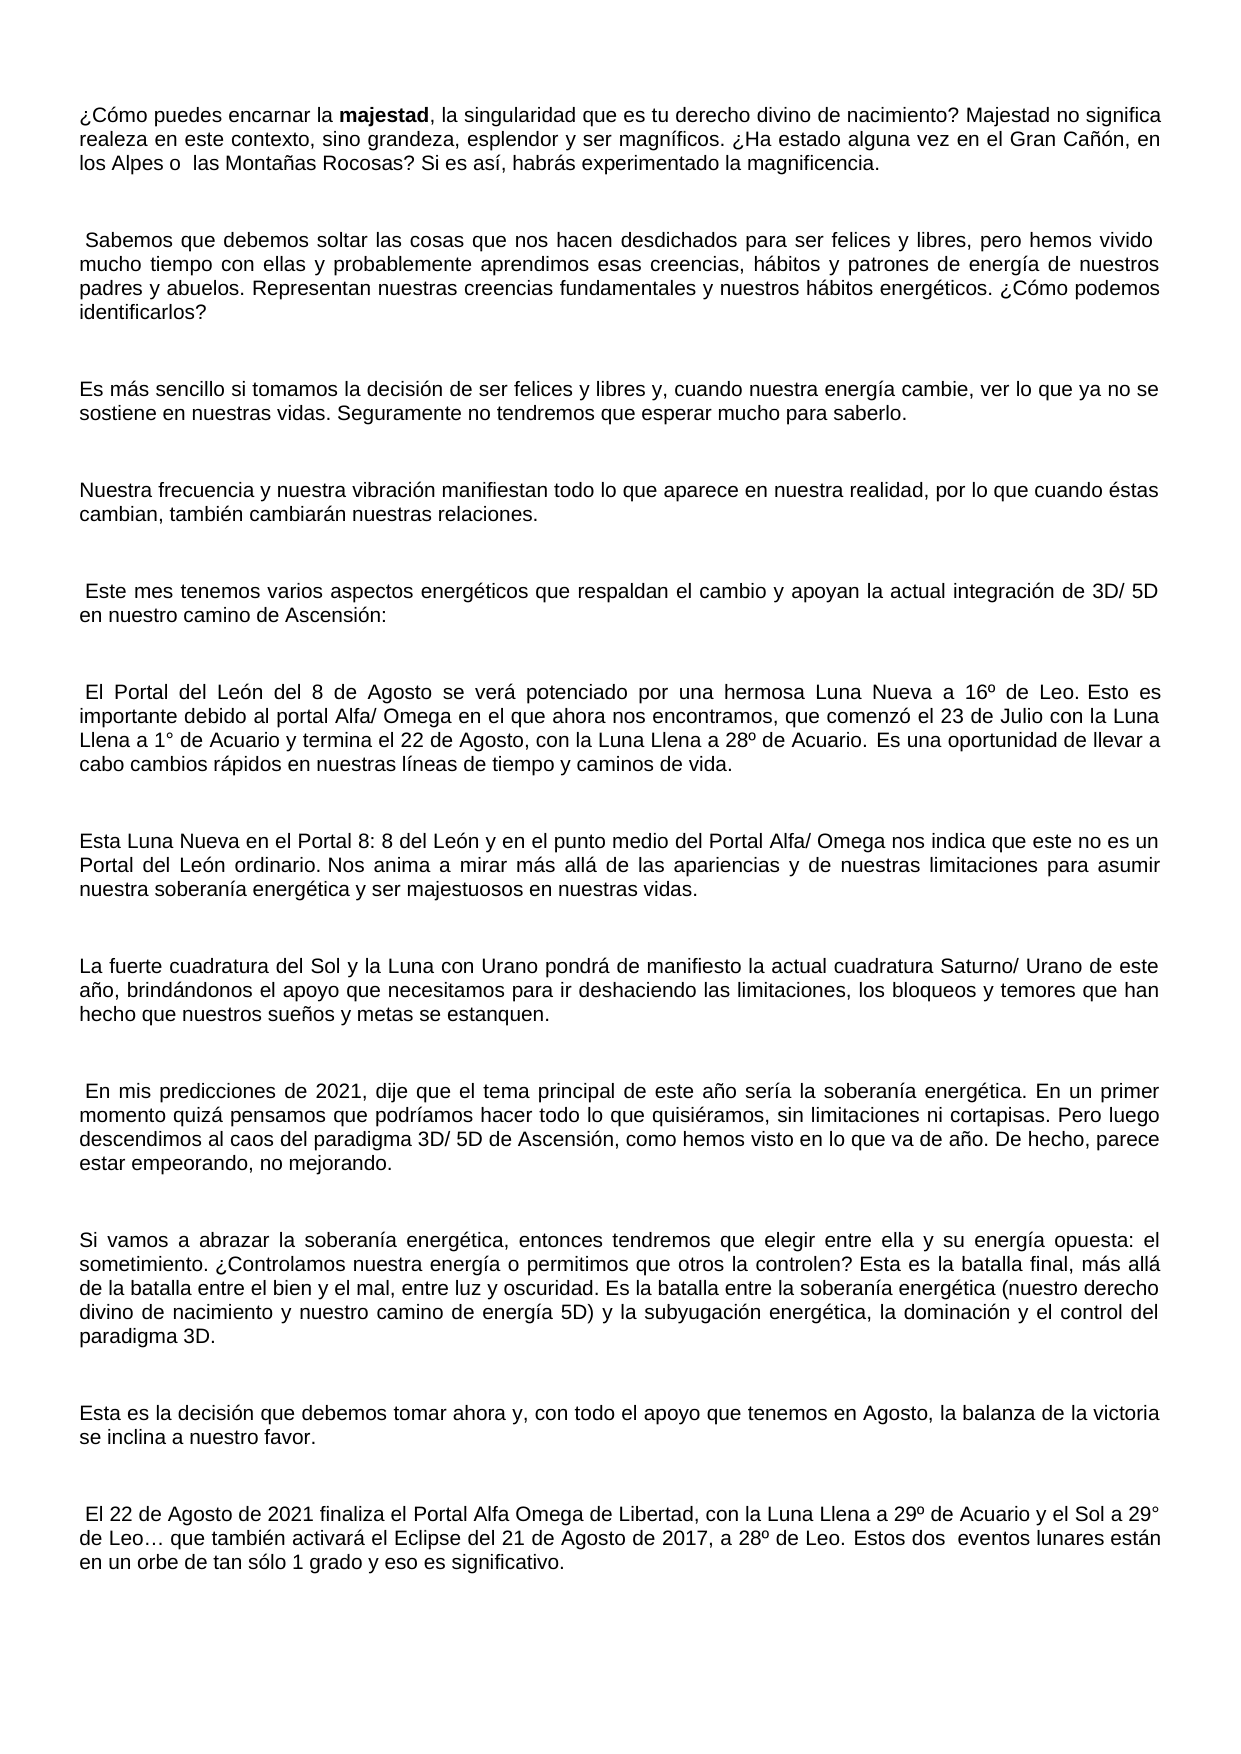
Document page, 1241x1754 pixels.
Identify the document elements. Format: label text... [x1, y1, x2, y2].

text Esta Luna Nueva en el Portal 8: 8 del León y en el punto medio del Portal Alfa/ Omega nos indica que este no es un Portal del León ordinario. Nos anima a mirar más allá de las apariencias y de nuestras limitaciones para asumir nuestra soberanía energética y ser majestuosos en nuestras vidas. [79, 805, 1161, 901]
text Esta es la decisión que debemos tomar ahora y, con todo el apoyo que tenemos en Agosto, la balanza de la victoria se inclina a nuestro favor. [79, 1377, 1161, 1449]
text Es más sencillo si tomamos la decisión de ser felices y libres y, cuando nuestra energía cambie, ver lo que ya no se sostiene en nuestras vidas. Seguramente no tendremos que esperar mucho para saberlo. [79, 353, 1161, 425]
text El 22 de Agosto de 2021 finaliza el Portal Alfa Omega de Libertad, con la Luna Llena a 29º de Acuario y el Sol a 29° de Leo… que también activará el Eclipse del 21 de Agosto de 28º de Leo. Estos dos eventos lunares están en un orbe de tan sólo 1 grado y eso es significativo. [79, 1478, 1161, 1574]
text Si vamos a abrazar la soberanía energética, entonces tendremos que elegir entre ella y su energía opuesta: el sometimiento. ¿Controlamos nuestra energía o permitimos que otros la controlen? Esta es la batalla final, más allá de la batalla entre el bien y el mal, entre luz y oscuridad. Es la batalla entre la soberanía energética (nuestro derecho divino de nacimiento y nuestro camino de energía 5D) y la subyugación energética, la dominación y el control del paradigma 3D. [79, 1204, 1161, 1348]
text El Portal del León del 8 de Agosto se verá potenciado por una hermosa Luna Nueva a 16º de Leo. Esto es importante debido al portal Alfa/ Omega en el que ahora nos encontramos, que comenzó el 23 de Julio con la Luna Llena a 1° de Acuario y termina el 22 de Agosto, con la Luna Llena a 28º de Acuario. Es una oportunidad de llevar a cabo cambios rápidos en nuestras líneas de tiempo y caminos de vida. [79, 656, 1161, 776]
text ¿Cómo puedes encarnar la majestad, la singularidad que es tu derecho divino de nacimiento? Majestad no significa realeza en este contexto, sino grandeza, esplendor y ser magníficos. ¿Ha estado alguna vez en el Gran Cañón, en los Alpes o las Montañas Rocosas? Si es así, habrás experimentado la magnificencia. [79, 79, 1161, 175]
text Este mes tenemos varios aspectos energéticos que respaldan el cambio y apoyan la actual integración de 3D/ 5D en nuestro camino de Ascensión: [79, 555, 1161, 627]
text En mis predicciones de 2021, dije que el tema principal de este año sería la soberanía energética. En un primer momento quizá pensamos que podríamos hacer todo lo que quisiéramos, sin limitaciones ni cortapisas. Pero luego descendimos al caos del paradigma 3D/ 5D de Ascensión, como hemos visto en lo que va de año. De hecho, parece estar empeorando, no mejorando. [79, 1055, 1161, 1175]
text Sabemos que debemos soltar las cosas que nos hacen desdichados para ser felices y libres, pero hemos vivido mucho tiempo con ellas y probablemente aprendimos esas creencias, hábitos y patrones de energía de nuestros padres y abuelos. Representan nuestras creencias fundamentales y nuestros hábitos energéticos. ¿Cómo podemos identificarlos? [79, 204, 1161, 324]
text La fuerte cuadratura del Sol y la Luna con Urano pondrá de manifiesto la actual cuadratura Saturno/ Urano de este año, brindándonos el apoyo que necesitamos para ir deshaciendo las limitaciones, los bloqueos y temores que han hecho que nuestros sueños y metas se estanquen. [79, 930, 1161, 1026]
text Nuestra frecuencia y nuestra vibración manifiestan todo lo que aparece en nuestra realidad, por lo que cuando éstas cambian, también cambiarán nuestras relaciones. [79, 454, 1161, 526]
